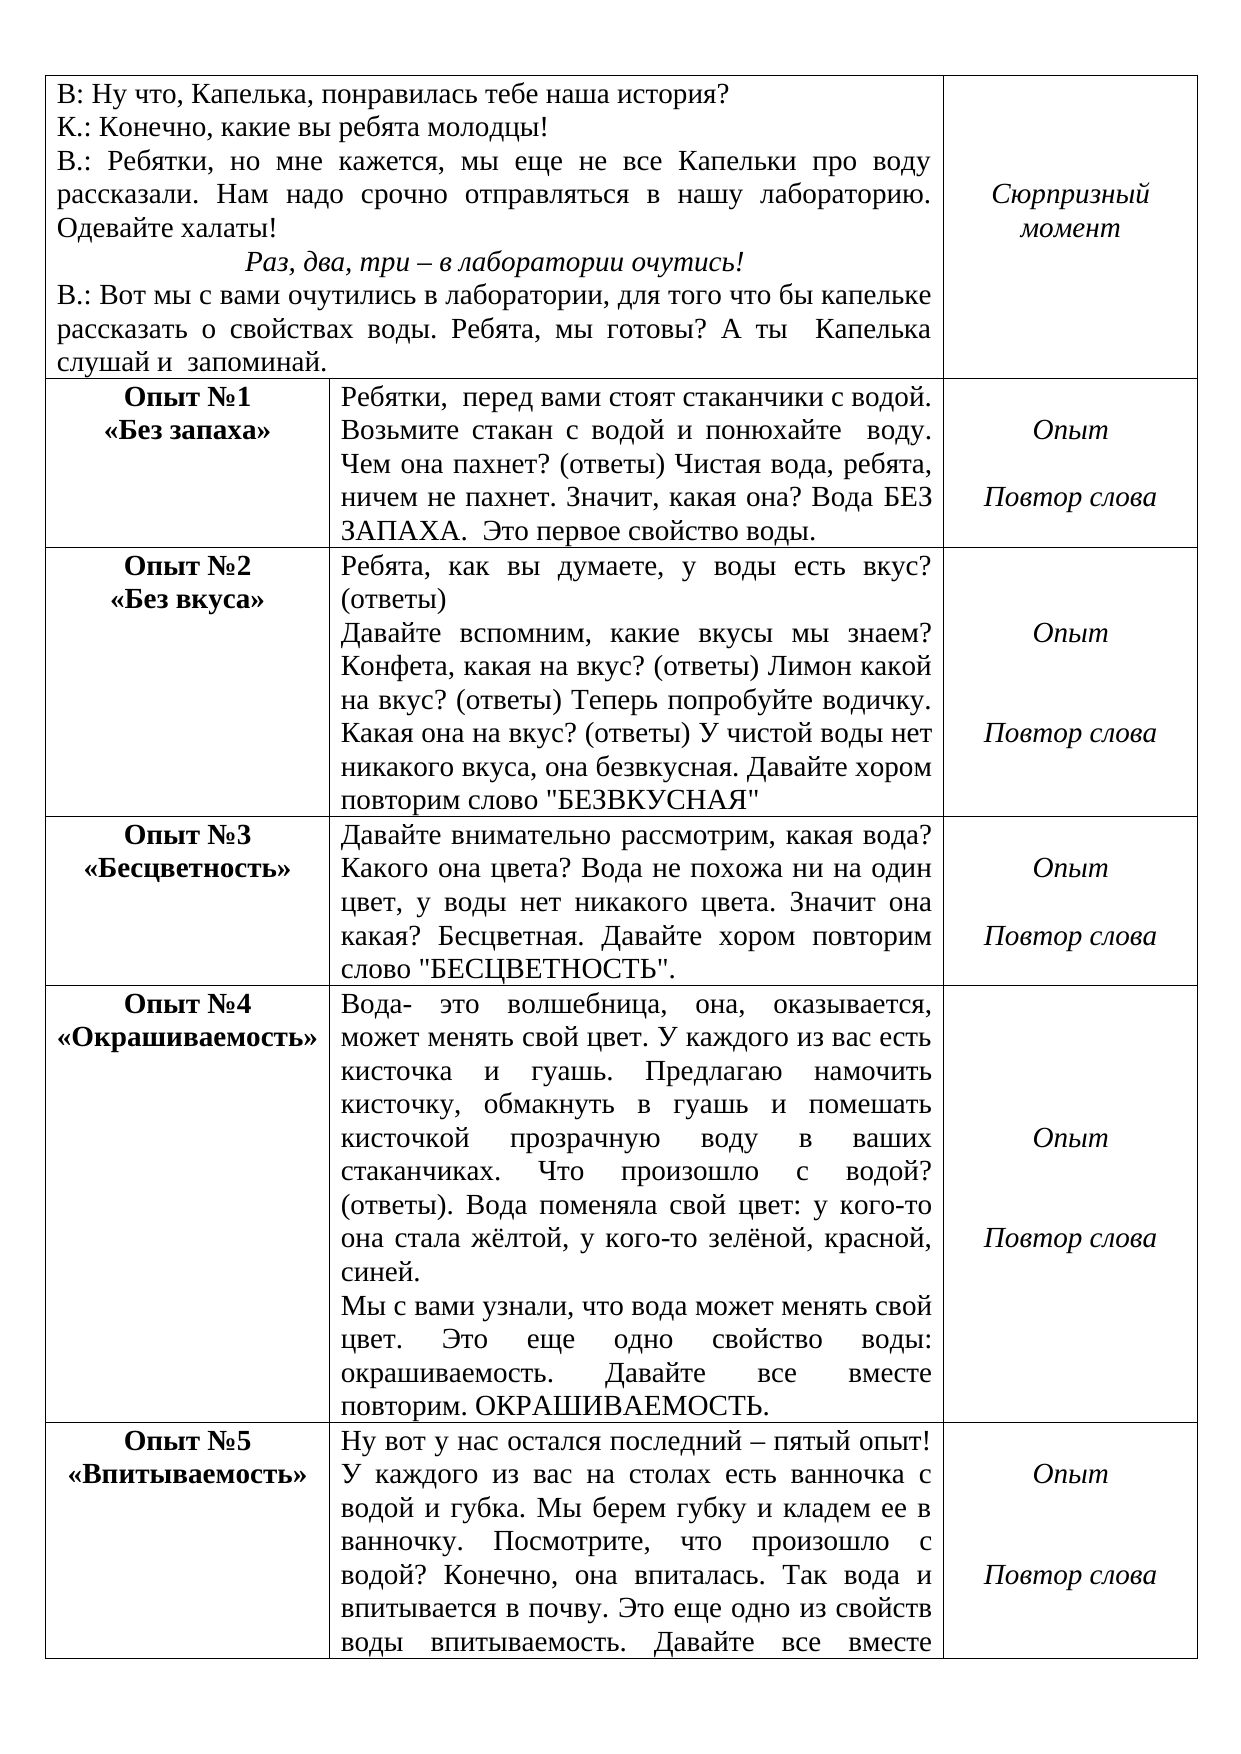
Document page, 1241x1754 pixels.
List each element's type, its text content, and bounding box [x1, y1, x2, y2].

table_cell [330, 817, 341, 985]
table_cell Опыт №2 «Без вкуса» [46, 548, 329, 816]
table_cell Опыт №1 «Без запаха» [46, 379, 329, 547]
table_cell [46, 1423, 329, 1658]
table_cell Опыт Повтор слова [944, 1423, 1197, 1658]
table_cell Опыт №3 «Бесцветность» [46, 817, 329, 985]
table_cell Давайте внимательно рассмотрим, какая вода? Какого она цвета? Вода не похожа ни на один цвет, у воды нет никакого цвета. Значит она какая? Бесцветная. Давайте хором повторим слово "бесцветность". [676, 817, 943, 985]
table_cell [46, 76, 943, 378]
table_cell Ребятки, перед вами стоят стаканчики с водой. Возьмите стакан с водой и понюхайте воду. Чем она пахнет? (ответы) Чистая вода, ребята, ничем не пахнет. Значит, какая она? Вода без запаха. Это первое свойство воды. [330, 379, 943, 547]
table_cell Опыт Повтор слова [944, 548, 1197, 816]
table_cell Опыт Повтор слова [944, 986, 1197, 1422]
table_cell Опыт №4 «Окрашиваемость» [46, 986, 329, 1422]
table_cell Опыт Повтор слова [944, 379, 1197, 547]
table_cell Опыт Повтор слова [944, 817, 1197, 985]
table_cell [330, 1423, 943, 1658]
table_cell Ребята, как вы думаете, у воды есть вкус? (ответы) Давайте вспомним, какие вкусы мы знаем? Конфета, какая на вкус? (ответы) Лимон какой на вкус? (ответы) Теперь попробуйте водичку. Какая она на вкус? (ответы) У чистой воды нет никакого вкуса, она безвкусная. Давайте хором повторим слово "безвкусная" [330, 548, 943, 816]
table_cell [944, 76, 1197, 378]
table_cell Вода- это волшебница, она, оказывается, может менять свой цвет. У каждого из вас есть кисточка и гуашь. Предлагаю намочить кисточку, обмакнуть в гуашь и помешать кисточкой прозрачную воду в ваших стаканчиках. Что произошло с водой? (ответы). Вода поменяла свой цвет: у кого-то она стала жёлтой, у кого-то зелёной, красной, синей. Мы с вами узнали, что вода может менять свой цвет. Это еще одно свойство воды: окрашиваемость. Давайте все вместе повторим. Окрашиваемость. [330, 986, 943, 1422]
